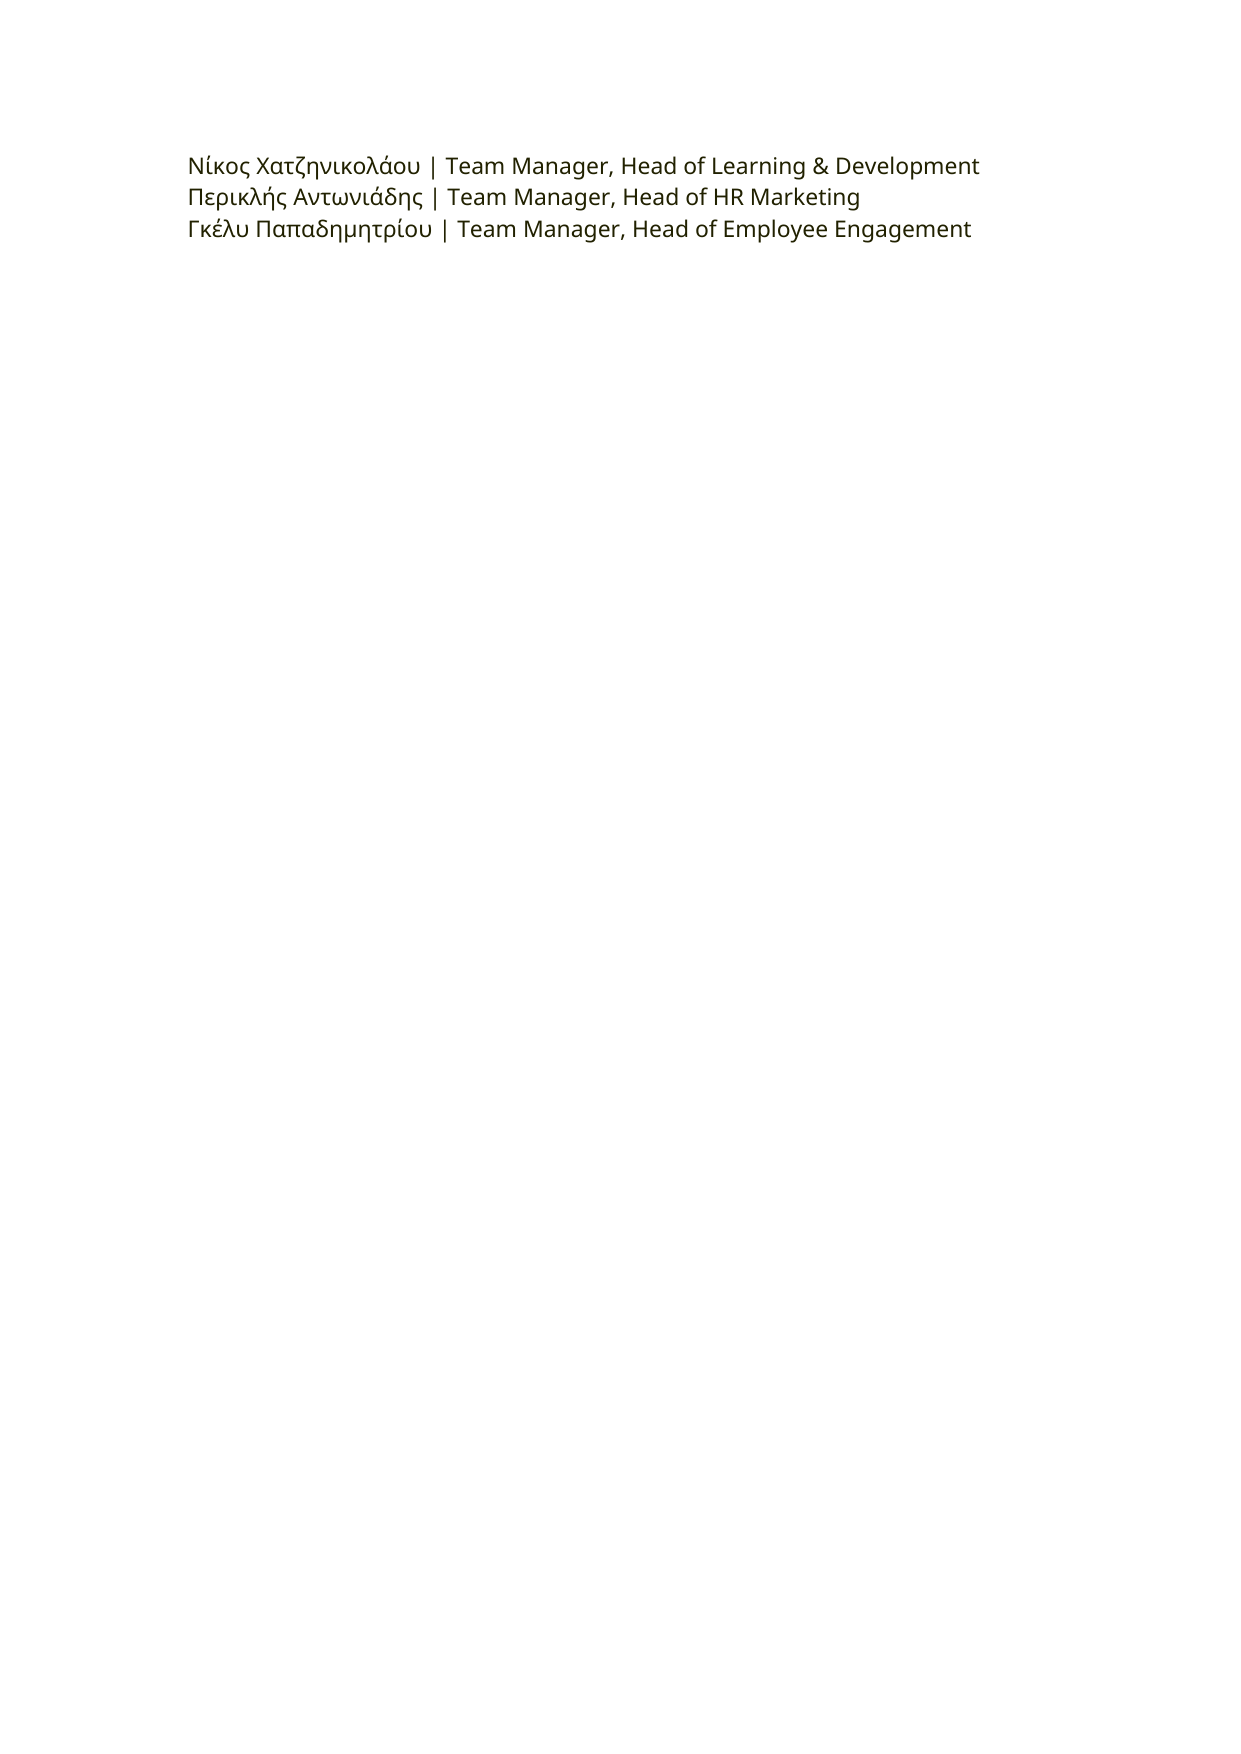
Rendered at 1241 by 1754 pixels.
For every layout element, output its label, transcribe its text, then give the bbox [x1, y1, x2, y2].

text Νίκος Χατζηνικολάου | Team Manager, Head of Learning & Development [187, 150, 1053, 181]
text Γκέλυ Παπαδημητρίου | Team Manager, Head of Employee Engagement [187, 212, 1053, 244]
text Περικλής Αντωνιάδης | Team Manager, Head of HR Marketing [187, 181, 1053, 212]
